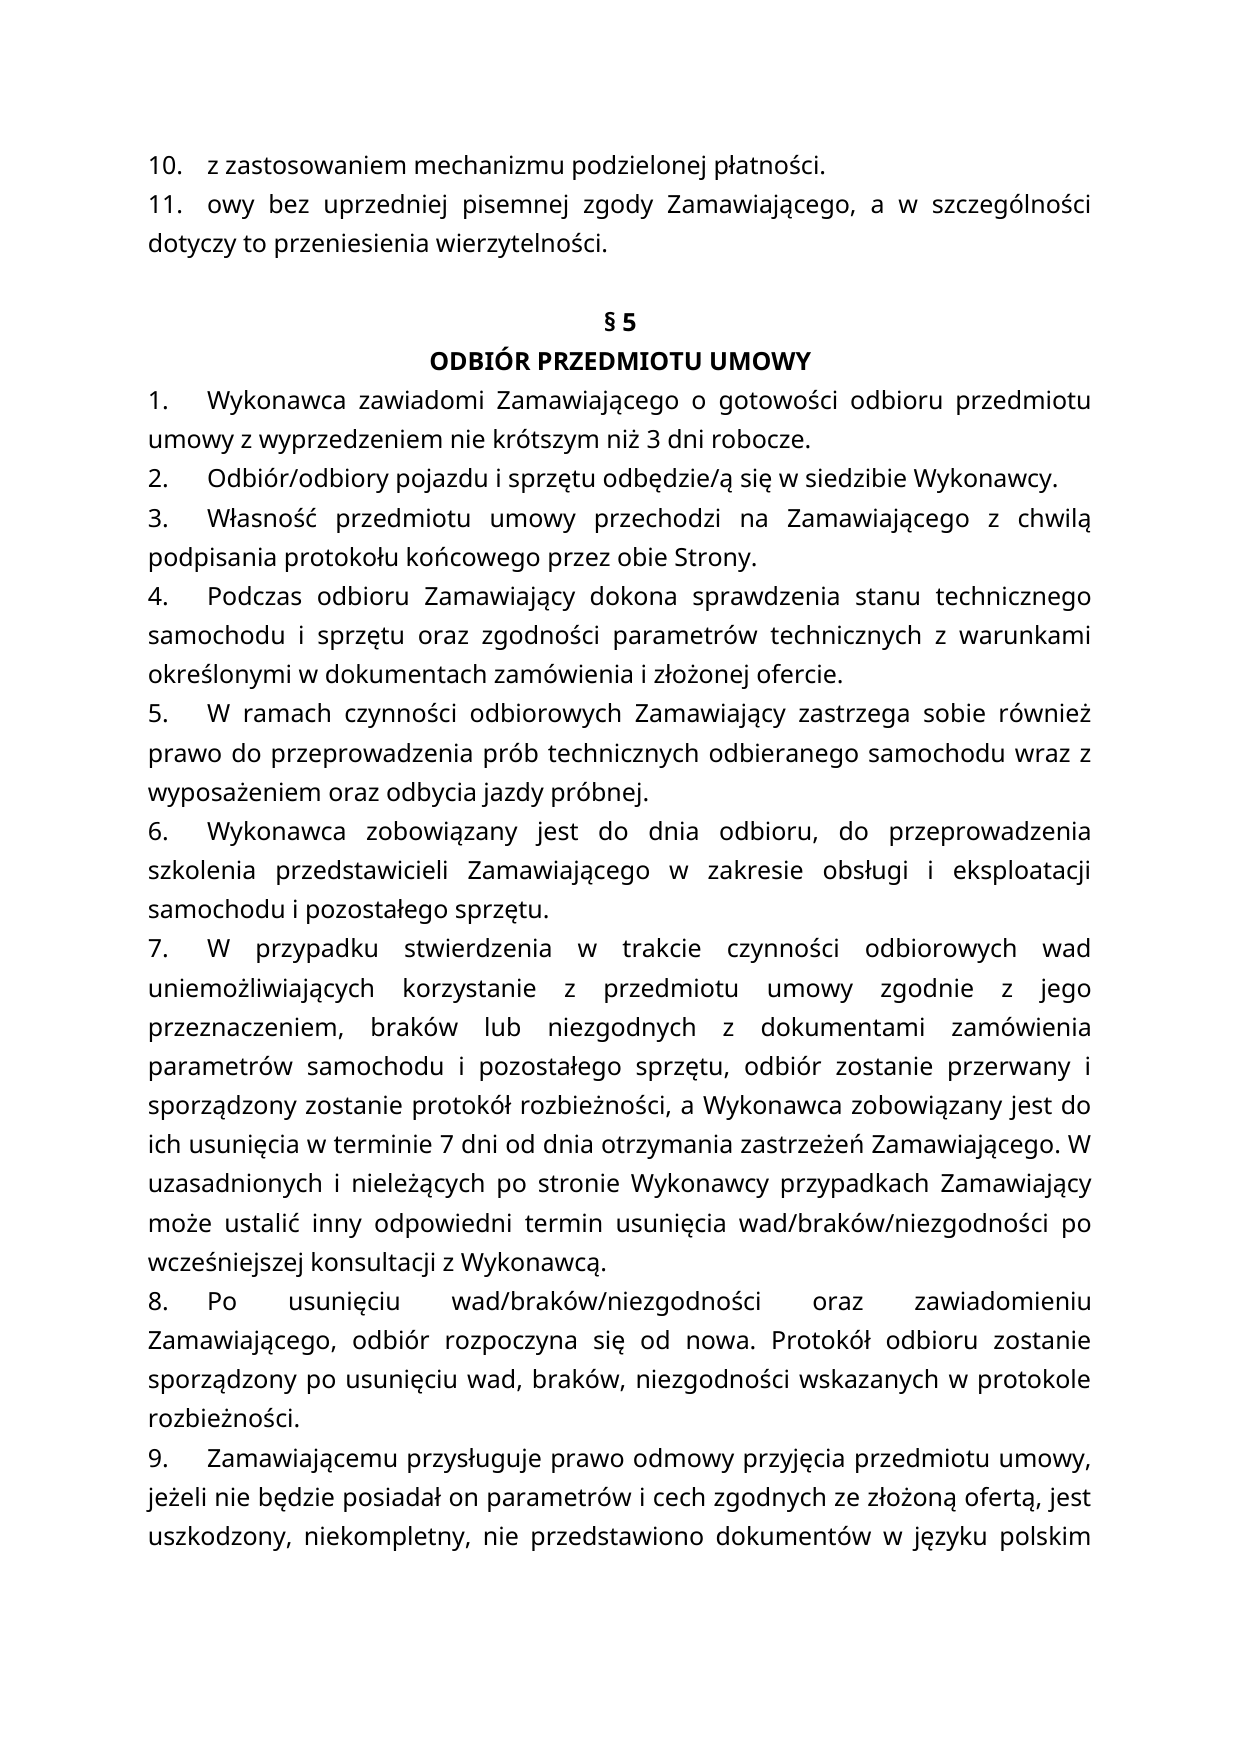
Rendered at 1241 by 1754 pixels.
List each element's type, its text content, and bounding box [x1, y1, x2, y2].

list W ramach czynności odbiorowych Zamawiający zastrzega sobie również prawo do przeprowadzenia prób technicznych odbieranego samochodu wraz z wyposażeniem oraz odbycia jazdy próbnej. [148, 696, 1092, 808]
list owy bez uprzedniej pisemnej zgody Zamawiającego, a w szczególności dotyczy to przeniesienia wierzytelności. [148, 187, 1092, 260]
list Podczas odbioru Zamawiający dokona sprawdzenia stanu technicznego samochodu i sprzętu oraz zgodności parametrów technicznych z warunkami określonymi w dokumentach zamówienia i złożonej ofercie. [148, 578, 1092, 691]
list Po usunięciu wad/braków/niezgodności oraz zawiadomieniu Zamawiającego, odbiór rozpoczyna się od nowa. Protokół odbioru zostanie sporządzony po usunięciu wad, braków, niezgodności wskazanych w protokole rozbieżności. [148, 1283, 1092, 1435]
list z zastosowaniem mechanizmu podzielonej płatności. [148, 148, 1092, 182]
text § 5 [148, 304, 1092, 338]
list Wykonawca zobowiązany jest do dnia odbioru, do przeprowadzenia szkolenia przedstawicieli Zamawiającego w zakresie obsługi i eksploatacji samochodu i pozostałego sprzętu. [148, 813, 1092, 926]
list Własność przedmiotu umowy przechodzi na Zamawiającego z chwilą podpisania protokołu końcowego przez obie Strony. [148, 500, 1092, 573]
list Wykonawca zawiadomi Zamawiającego o gotowości odbioru przedmiotu umowy z wyprzedzeniem nie krótszym niż 3 dni robocze. [148, 383, 1092, 456]
list Odbiór/odbiory pojazdu i sprzętu odbędzie/ą się w siedzibie Wykonawcy. [148, 461, 1092, 495]
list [148, 1440, 1092, 1553]
list W przypadku stwierdzenia w trakcie czynności odbiorowych wad uniemożliwiających korzystanie z przedmiotu umowy zgodnie z jego przeznaczeniem, braków lub niezgodnych z dokumentami zamówienia parametrów samochodu i pozostałego sprzętu, odbiór zostanie przerwany i sporządzony zostanie protokół rozbieżności, a Wykonawca zobowiązany jest do ich usunięcia w terminie 7 dni od dnia otrzymania zastrzeżeń Zamawiającego. W uzasadnionych i nieleżących po stronie Wykonawcy przypadkach Zamawiający może ustalić inny odpowiedni termin usunięcia wad/braków/niezgodności po wcześniejszej konsultacji z Wykonawcą. [148, 931, 1092, 1278]
text ODBIÓR PRZEDMIOTU UMOWY [148, 343, 1092, 378]
